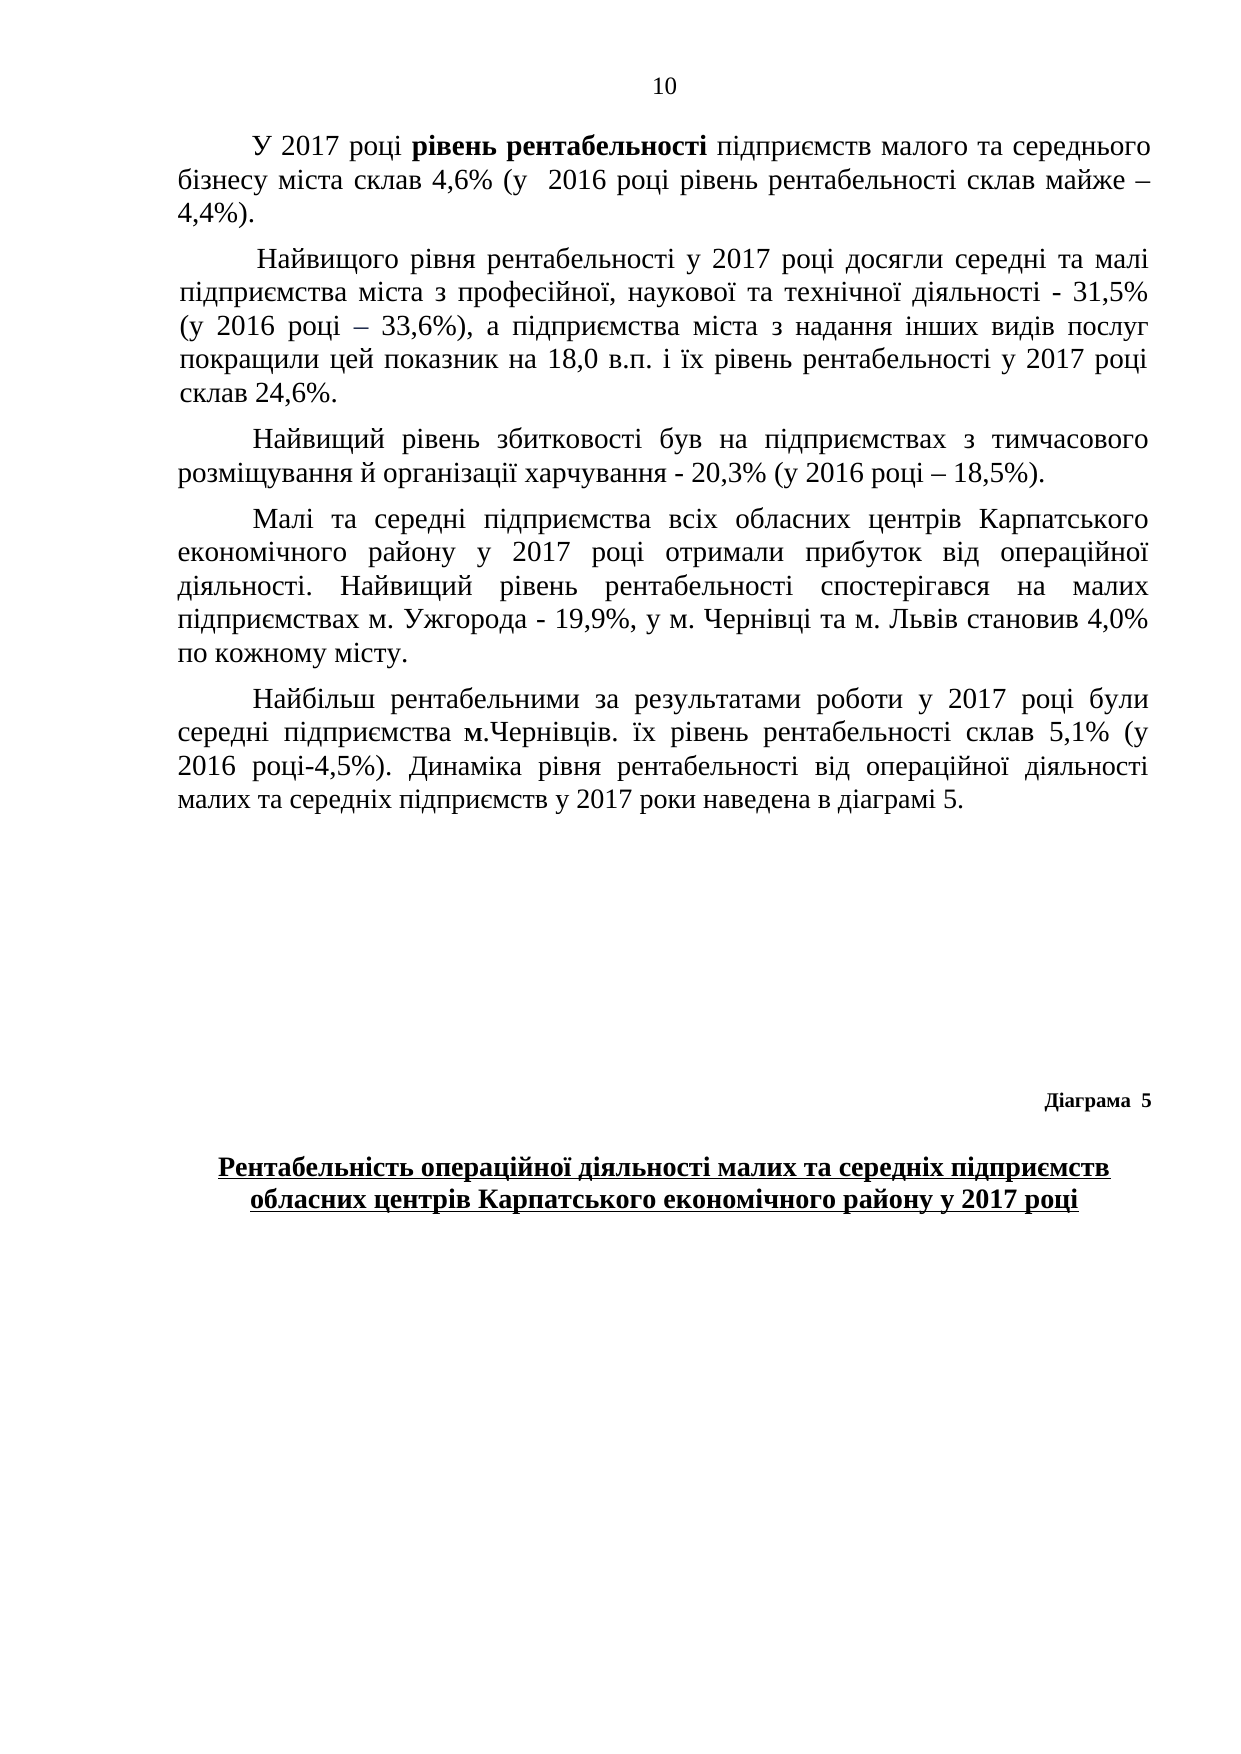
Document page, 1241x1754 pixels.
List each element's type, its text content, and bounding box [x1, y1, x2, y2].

text Діаграма 5 [177, 1087, 1152, 1112]
text Малі та середні підприємства всіх обласних центрів Карпатського економічного району у 2017 році отримали прибуток від операційної діяльності. Найвищий рівень рентабельності спостерігався на малих підприємствах м. Ужгорода - 19,9%, у м. Чернівці та м. Львів становив 4,0% по кожному місту. [177, 501, 1149, 669]
text У 2017 році рівень рентабельності підприємств малого та середнього бізнесу міста склав 4,6% (у 2016 році рівень рентабельності склав майже – 4,4%). [177, 128, 1152, 229]
text Найвищого рівня рентабельності у 2017 році досягли середні та малі підприємства міста з професійної, наукової та технічної діяльності - 31,5% (у 2016 році – 33,6%), а підприємства міста з надання інших видів послуг покращили цей показник на 18,0 в.п. і їх рівень рентабельності у 2017 році склав 24,6%. [179, 241, 1149, 409]
text Найбільш рентабельними за результатами роботи у 2017 році були середні підприємства М.Чернівців. їх рівень рентабельності склав 5,1% (у 2016 році-4,5%). Динаміка рівня рентабельності від операційної діяльності малих та середніх підприємств у 2017 роки наведена в діаграмі 5. [177, 681, 1149, 816]
text Рентабельність операційної діяльності малих та середніх підприємств обласних центрів Карпатського економічного району у 2017 році [177, 1150, 1152, 1215]
text Найвищий рівень збитковості був на підприємствах з тимчасового розміщування й організації харчування - 20,3% (у 2016 році – 18,5%). [177, 422, 1149, 489]
